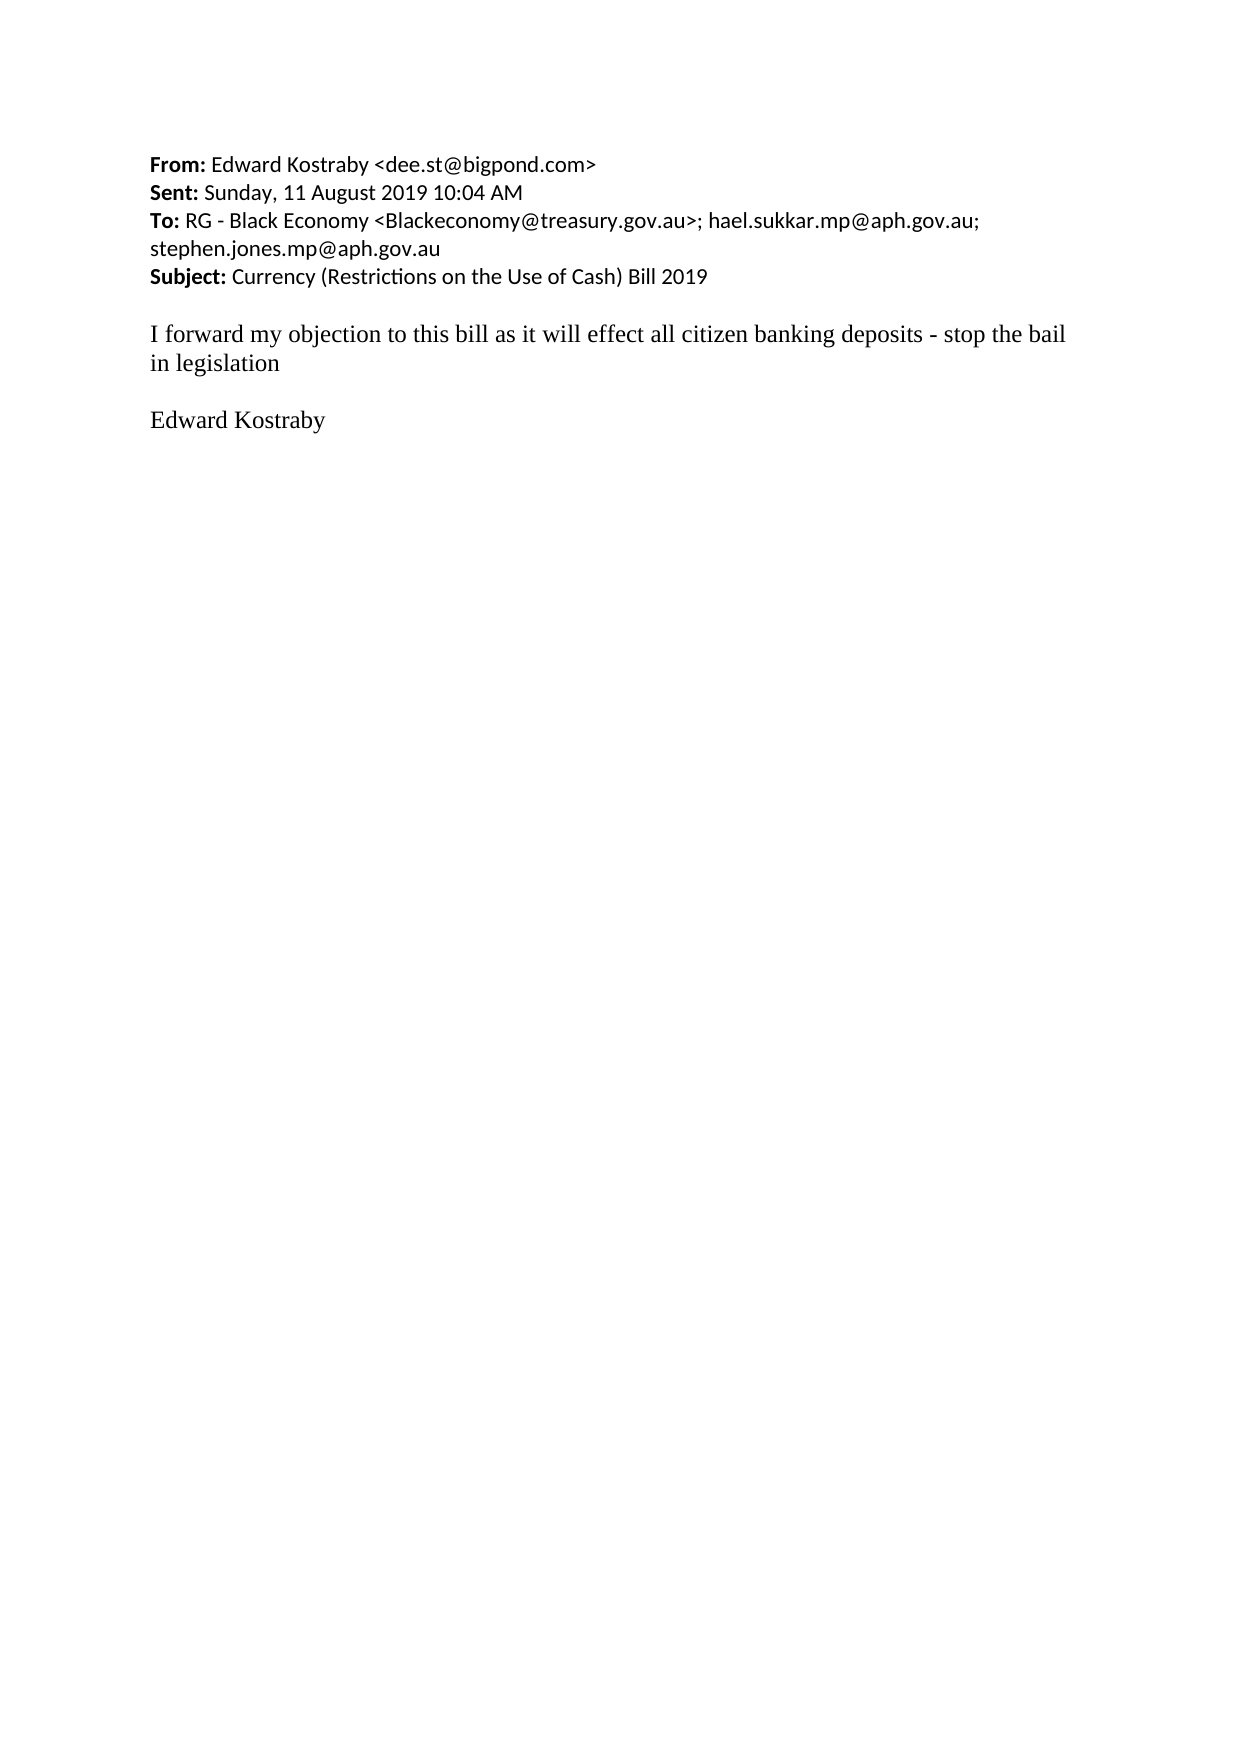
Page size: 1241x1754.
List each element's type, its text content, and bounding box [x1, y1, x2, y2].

text Edward Kostraby [150, 405, 1090, 434]
text From: Edward Kostraby <dee.st@bigpond.com> Sent: Sunday, 11 August 2019 10:04 AM To: RG - Black Economy <Blackeconomy@treasury.gov.au>; hael.sukkar.mp@aph.gov.au; stephen.jones.mp@aph.gov.au Subject: Currency (Restrictions on the Use of Cash) Bill 2019 [150, 150, 1090, 290]
text I forward my objection to this bill as it will effect all citizen banking deposits - stop the bail in legislation [150, 319, 1090, 376]
